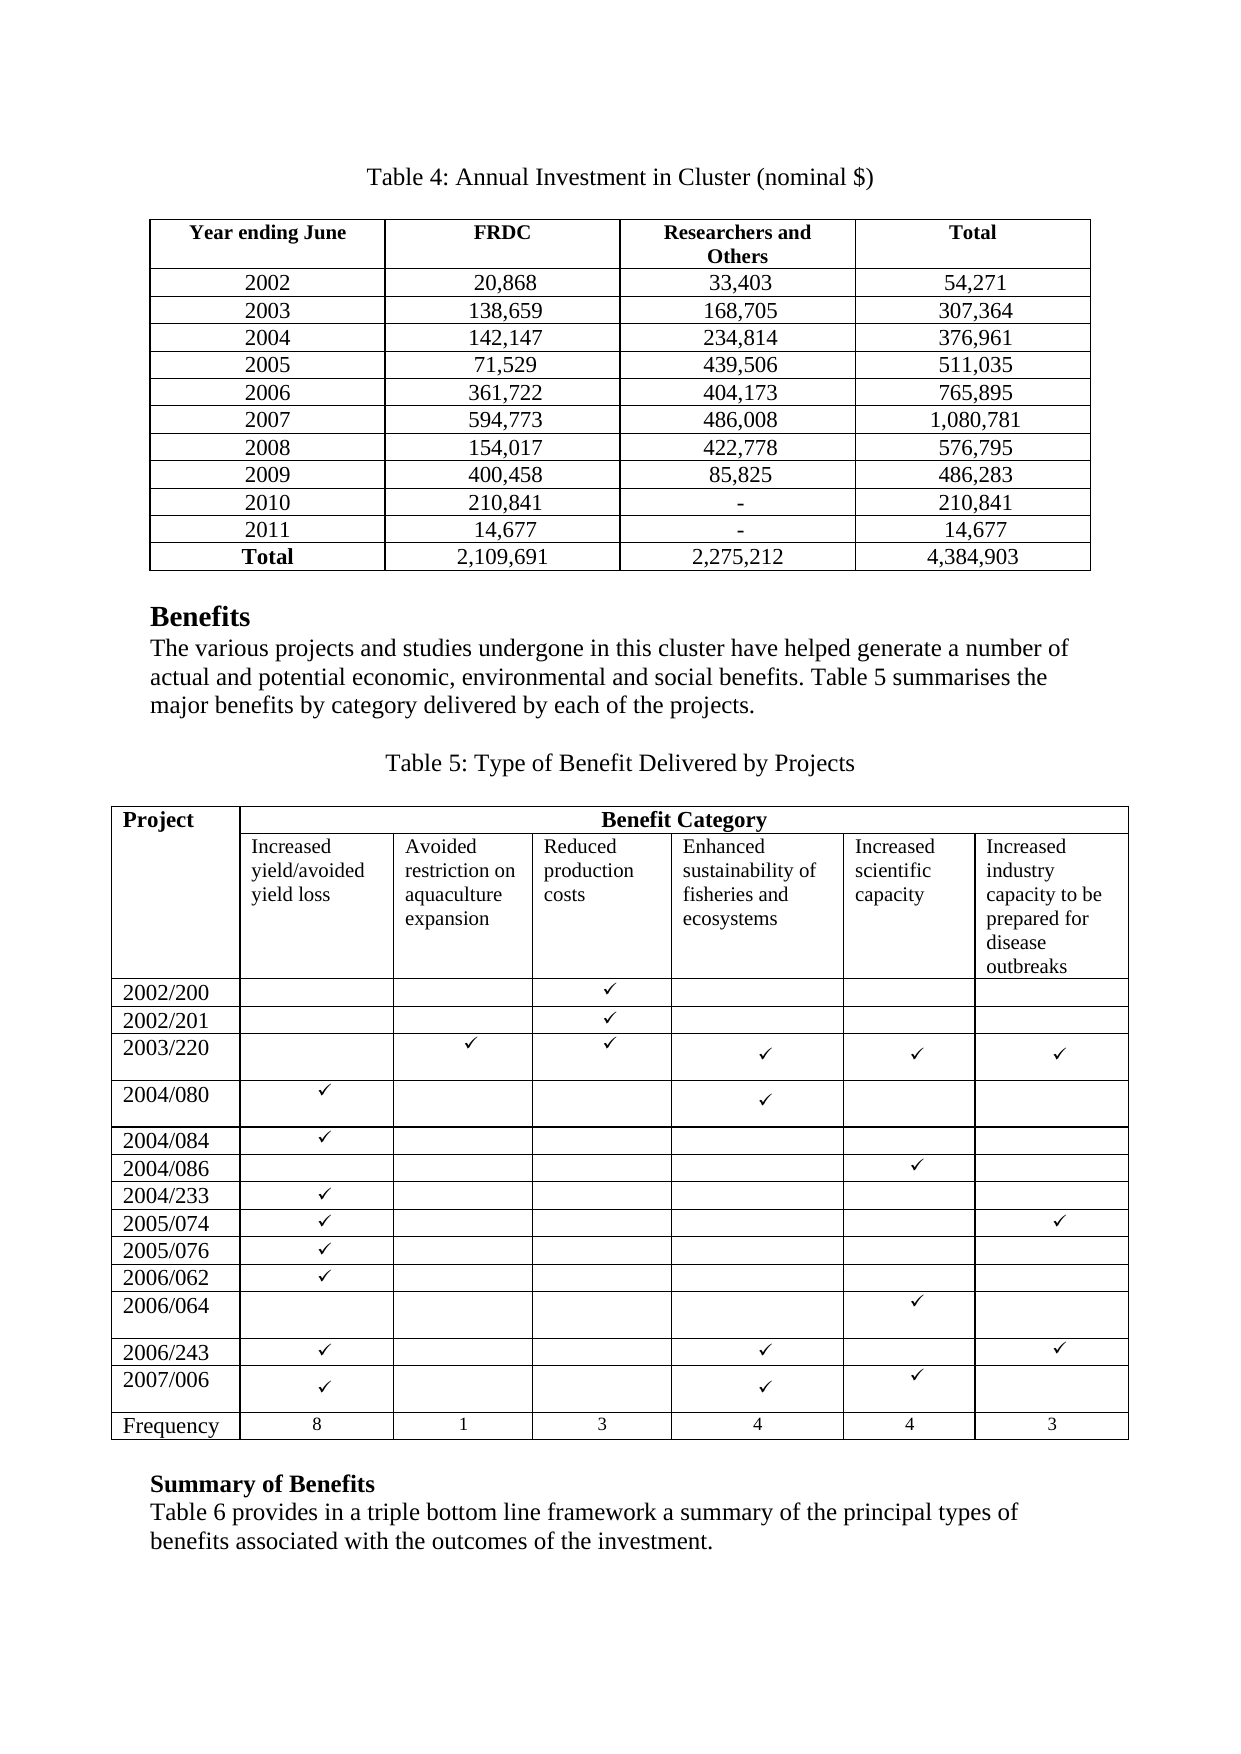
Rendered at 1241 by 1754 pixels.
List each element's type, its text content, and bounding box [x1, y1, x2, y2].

table_cell [241, 1034, 393, 1080]
table_cell [844, 979, 974, 1006]
table_cell 234,814 [621, 324, 855, 351]
table_cell [533, 1081, 671, 1126]
table_cell [976, 1182, 1128, 1209]
table_cell Total [151, 543, 384, 570]
table_header Total [856, 220, 1090, 268]
table_cell [394, 1034, 532, 1080]
table_cell 2006 [151, 379, 384, 405]
table_cell [976, 979, 1128, 1006]
table_cell 2004/086 [112, 1155, 239, 1181]
table_cell [672, 1237, 843, 1263]
table_cell - [621, 489, 855, 515]
table_cell [241, 1210, 393, 1236]
table_cell [844, 1007, 974, 1033]
table_cell 765,895 [856, 379, 1090, 405]
table_cell [533, 1007, 671, 1033]
table_cell [976, 1339, 1128, 1365]
table_cell [976, 1366, 1128, 1412]
table_cell 4,384,903 [856, 543, 1090, 570]
table_cell [844, 1155, 974, 1181]
table_cell Frequency [112, 1413, 239, 1439]
table_cell [672, 1265, 843, 1291]
table_cell Avoided restriction on aquaculture expansion [394, 834, 532, 978]
table_cell 2002/200 [112, 979, 239, 1006]
table_cell [394, 1210, 532, 1236]
table_cell 2004 [151, 324, 384, 351]
table_cell Increased yield/avoided yield loss [241, 834, 393, 978]
table_cell 2005/074 [112, 1210, 239, 1236]
table_cell 361,722 [386, 379, 619, 405]
table_cell [844, 1034, 974, 1080]
table_cell 3 [533, 1413, 671, 1439]
table_cell 307,364 [856, 297, 1090, 323]
table_cell 2005/076 [112, 1237, 239, 1263]
table_cell 2005 [151, 352, 384, 378]
table_cell [394, 1366, 532, 1412]
table_cell 2006/062 [112, 1265, 239, 1291]
table_cell [844, 1265, 974, 1291]
table_cell 54,271 [856, 269, 1090, 296]
table_cell [241, 1007, 393, 1033]
table_cell [241, 1366, 393, 1412]
table_cell [976, 1081, 1128, 1126]
table_cell [394, 979, 532, 1006]
table_cell [672, 979, 843, 1006]
table_cell - [621, 516, 855, 542]
table_cell 142,147 [386, 324, 619, 351]
table_cell [241, 979, 393, 1006]
table_cell 2004/233 [112, 1182, 239, 1209]
table_header Researchers and Others [621, 220, 855, 268]
table_header Project [112, 807, 239, 978]
table_cell [844, 1292, 974, 1337]
table_cell [241, 1265, 393, 1291]
table_cell 2007/006 [112, 1366, 239, 1412]
table_cell [533, 1155, 671, 1181]
table_cell 486,008 [621, 406, 855, 433]
table_cell [672, 1182, 843, 1209]
table_cell 4 [672, 1413, 843, 1439]
table_cell [394, 1265, 532, 1291]
table_cell [976, 1034, 1128, 1080]
table_cell 439,506 [621, 352, 855, 378]
table_cell 576,795 [856, 434, 1090, 460]
table_header Year ending June [151, 220, 384, 268]
table_cell [533, 1210, 671, 1236]
table_cell 400,458 [386, 461, 619, 487]
table_cell [394, 1128, 532, 1154]
table_cell 33,403 [621, 269, 855, 296]
table_cell 422,778 [621, 434, 855, 460]
text Benefits [150, 599, 1090, 633]
table_cell [394, 1292, 532, 1337]
table_cell 2011 [151, 516, 384, 542]
table_cell 210,841 [856, 489, 1090, 515]
table_cell [672, 1128, 843, 1154]
table_cell 2004/084 [112, 1128, 239, 1154]
table_cell [844, 1366, 974, 1412]
table_cell [844, 1128, 974, 1154]
table_cell [844, 1339, 974, 1365]
table_cell [533, 1128, 671, 1154]
text Table 5: Type of Benefit Delivered by Projects [150, 748, 1090, 777]
table_cell Enhanced sustainability of fisheries and ecosystems [672, 834, 843, 978]
table_cell [241, 1292, 393, 1337]
table_cell 1,080,781 [856, 406, 1090, 433]
table_cell [533, 1034, 671, 1080]
table_cell 2004/080 [112, 1081, 239, 1126]
table_cell 2006/243 [112, 1339, 239, 1365]
table_cell 2002/201 [112, 1007, 239, 1033]
text Table 6 provides in a triple bottom line framework a summary of the principal types of benefits associated with the outcomes of the investment. [150, 1497, 1090, 1555]
table_cell [394, 1182, 532, 1209]
table_cell [976, 1237, 1128, 1263]
text The various projects and studies undergone in this cluster have helped generate a number of actual and potential economic, environmental and social benefits. Table 5 summarises the major benefits by category delivered by each of the projects. [150, 633, 1090, 719]
table_cell [533, 1182, 671, 1209]
table_cell [976, 1292, 1128, 1337]
table_cell [672, 1292, 843, 1337]
table_cell [844, 1237, 974, 1263]
table_cell [844, 1081, 974, 1126]
table_cell 154,017 [386, 434, 619, 460]
table_cell [394, 1339, 532, 1365]
table_cell 2010 [151, 489, 384, 515]
table_cell 71,529 [386, 352, 619, 378]
table_cell [241, 1339, 393, 1365]
table_cell Increased scientific capacity [844, 834, 974, 978]
text Table 4: Annual Investment in Cluster (nominal $) [150, 162, 1090, 190]
table_cell [394, 1007, 532, 1033]
table_cell [976, 1155, 1128, 1181]
table_cell 376,961 [856, 324, 1090, 351]
table_cell 2,109,691 [386, 543, 619, 570]
table_cell [533, 979, 671, 1006]
table_cell [241, 1155, 393, 1181]
table_cell 14,677 [386, 516, 619, 542]
table_cell 2006/064 [112, 1292, 239, 1337]
table_cell Increased industry capacity to be prepared for disease outbreaks [976, 834, 1128, 978]
table_cell 2007 [151, 406, 384, 433]
table_cell [394, 1237, 532, 1263]
text Summary of Benefits [150, 1469, 1090, 1497]
table_cell [394, 1081, 532, 1126]
table_cell [241, 1182, 393, 1209]
table_cell 138,659 [386, 297, 619, 323]
table_cell Reduced production costs [533, 834, 671, 978]
table_cell [976, 1210, 1128, 1236]
table_cell [844, 1182, 974, 1209]
table_cell [533, 1292, 671, 1337]
table_cell [976, 1265, 1128, 1291]
table_cell 486,283 [856, 461, 1090, 487]
table_cell 85,825 [621, 461, 855, 487]
table_cell [533, 1366, 671, 1412]
table_cell 14,677 [856, 516, 1090, 542]
table_cell [976, 1128, 1128, 1154]
table_cell [533, 1339, 671, 1365]
table_cell [672, 1034, 843, 1080]
table_cell 2,275,212 [621, 543, 855, 570]
table_cell [672, 1007, 843, 1033]
table_cell [976, 1007, 1128, 1033]
table_cell [672, 1210, 843, 1236]
table_header FRDC [386, 220, 619, 268]
table_cell [844, 1210, 974, 1236]
table_cell [241, 1081, 393, 1126]
table_cell 511,035 [856, 352, 1090, 378]
table_cell [533, 1237, 671, 1263]
table_cell [672, 1366, 843, 1412]
table_cell [672, 1081, 843, 1126]
table_cell [241, 1128, 393, 1154]
table_cell 594,773 [386, 406, 619, 433]
table_cell 168,705 [621, 297, 855, 323]
table_cell 2002 [151, 269, 384, 296]
table_cell [241, 1237, 393, 1263]
table_header Benefit Category [241, 807, 1128, 833]
table_cell 2008 [151, 434, 384, 460]
table_cell 2003/220 [112, 1034, 239, 1080]
table_cell 4 [844, 1413, 974, 1439]
table_cell 8 [241, 1413, 393, 1439]
table_cell 3 [976, 1413, 1128, 1439]
table_cell 20,868 [386, 269, 619, 296]
table_cell [394, 1155, 532, 1181]
table_cell 1 [394, 1413, 532, 1439]
table_cell [672, 1155, 843, 1181]
table_cell [533, 1265, 671, 1291]
table_cell 2003 [151, 297, 384, 323]
table_cell 2009 [151, 461, 384, 487]
table_cell 210,841 [386, 489, 619, 515]
table_cell [672, 1339, 843, 1365]
table_cell 404,173 [621, 379, 855, 405]
